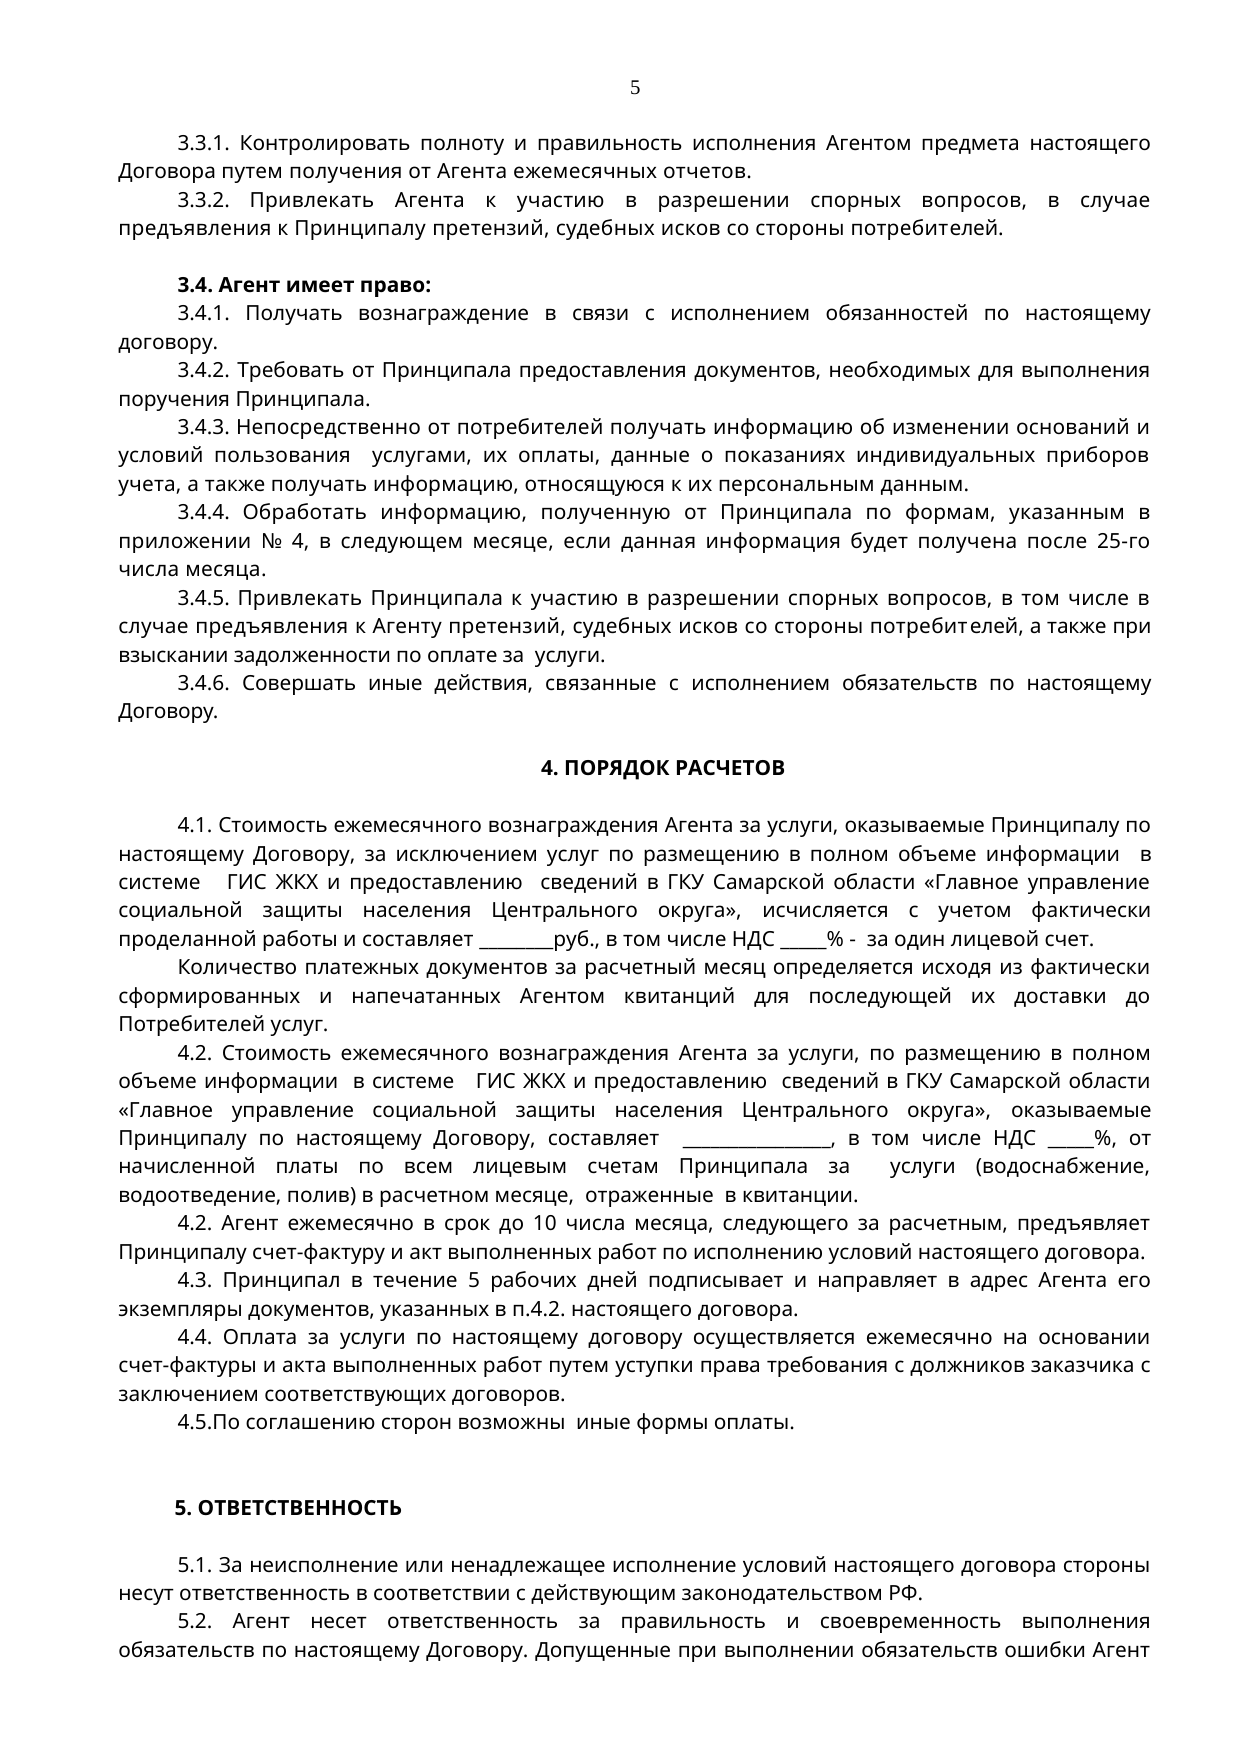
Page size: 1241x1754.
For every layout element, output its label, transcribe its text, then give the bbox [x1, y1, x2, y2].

text 5.1. За неисполнение или ненадлежащее исполнение условий настоящего договора стороны несут ответственность в соответствии с действующим законодательством РФ. [118, 1550, 1152, 1607]
text 5. ОТВЕТСТВЕННОСТЬ [118, 1493, 1152, 1521]
text 4.2. Агент ежемесячно в срок до 10 числа месяца, следующего за расчетным, предъявляет Принципалу счет-фактуру и акт выполненных работ по исполнению условий настоящего договора. [118, 1208, 1152, 1265]
text 4.4. Оплата за услуги по настоящему договору осуществляется ежемесячно на основании счет-фактуры и акта выполненных работ путем уступки права требования с должников заказчика с заключением соответствующих договоров. [118, 1322, 1152, 1407]
text 3.4.4. Обработать информацию, полученную от Принципала по формам, указанным в приложении № 4, в следующем месяце, если данная информация будет получена после 25-го числа месяца. [118, 497, 1152, 583]
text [118, 1607, 1152, 1663]
text 3.4.1. Получать вознаграждение в связи с исполнением обязанностей по настоящему договору. [118, 298, 1152, 355]
text 3.3.1. Контролировать полноту и правильность исполнения Агентом предмета настоящего Договора путем получения от Агента ежемесячных отчетов. [118, 128, 1152, 185]
text 4.1. Стоимость ежемесячного вознаграждения Агента за услуги, оказываемые Принципалу по настоящему Договору, за исключением услуг по размещению в полном объеме информации в системе ГИС ЖКХ и предоставлению сведений в ГКУ Самарской области «Главное управление социальной защиты населения Центрального округа», исчисляется с учетом фактически проделанной работы и составляет ________руб., в том числе НДС _____% - за один лицевой счет. [118, 810, 1152, 952]
text Количество платежных документов за расчетный месяц определяется исходя из фактически сформированных и напечатанных Агентом квитанций для последующей их доставки до Потребителей услуг. [118, 952, 1152, 1038]
text 4. ПОРЯДОК РАСЧЕТОВ [174, 753, 1152, 782]
text 3.3.2. Привлекать Агента к участию в разрешении спорных вопросов, в случае предъявления к Принципалу претензий, судебных исков со стороны потребителей. [118, 185, 1152, 242]
text 3.4.5. Привлекать Принципала к участию в разрешении спорных вопросов, в том числе в случае предъявления к Агенту претензий, судебных исков со стороны потребителей, а также при взыскании задолженности по оплате за услуги. [118, 583, 1152, 668]
text 4.3. Принципал в течение 5 рабочих дней подписывает и направляет в адрес Агента его экземпляры документов, указанных в п.4.2. настоящего договора. [118, 1265, 1152, 1322]
text 3.4.6. Совершать иные действия, связанные с исполнением обязательств по настоящему Договору. [118, 668, 1152, 725]
text 3.4.3. Непосредственно от потребителей получать информацию об изменении оснований и условий пользования услугами, их оплаты, данные о показаниях индивидуальных приборов учета, а также получать информацию, относящуюся к их персональным данным. [118, 412, 1152, 497]
text 3.4.2. Требовать от Принципала предоставления документов, необходимых для выполнения поручения Принципала. [118, 355, 1152, 412]
text 4.2. Стоимость ежемесячного вознаграждения Агента за услуги, по размещению в полном объеме информации в системе ГИС ЖКХ и предоставлению сведений в ГКУ Самарской области «Главное управление социальной защиты населения Центрального округа», оказываемые Принципалу по настоящему Договору, составляет ________________, в том числе НДС _____%, от начисленной платы по всем лицевым счетам Принципала за услуги (водоснабжение, водоотведение, полив) в расчетном месяце, отраженные в квитанции. [118, 1038, 1152, 1208]
text 4.5.По соглашению сторон возможны иные формы оплаты. [118, 1407, 1152, 1436]
text 3.4. Агент имеет право: [118, 270, 1152, 298]
